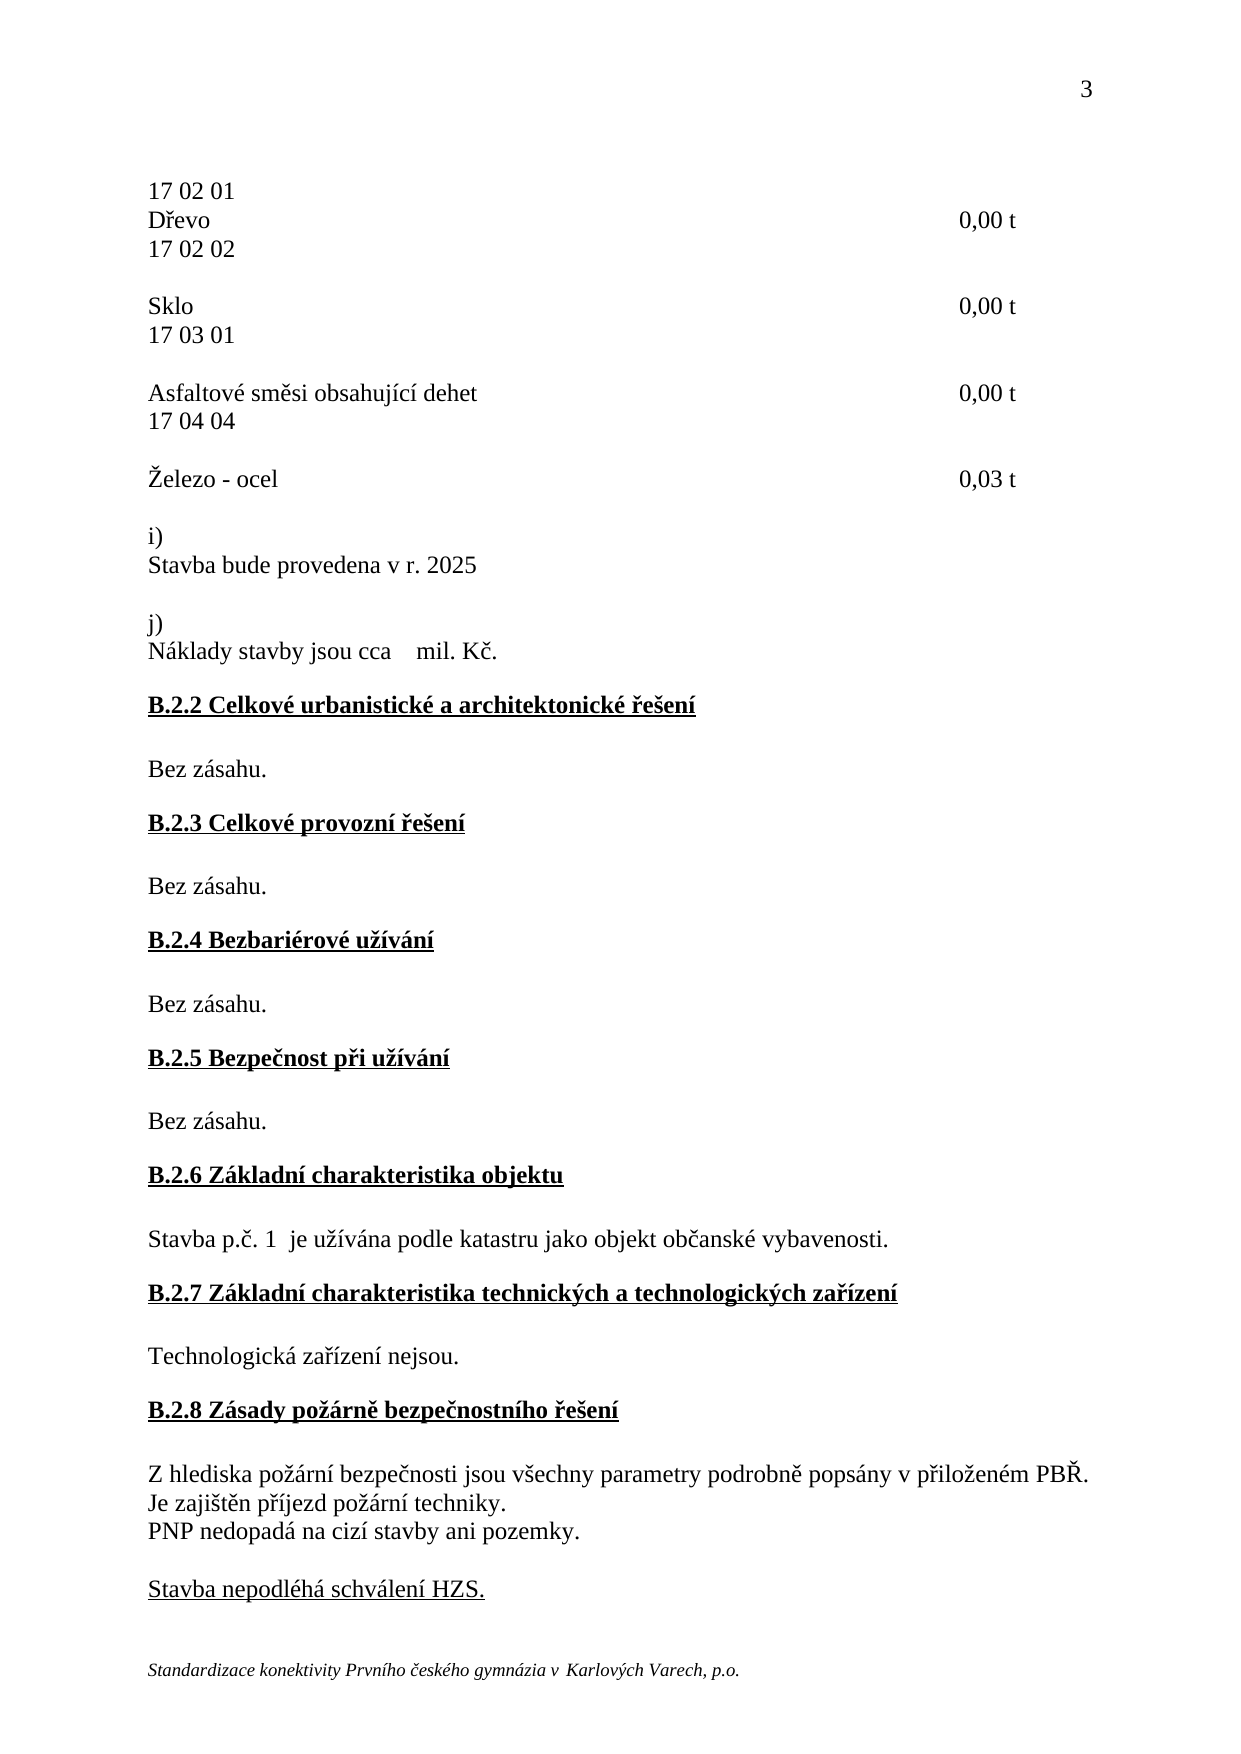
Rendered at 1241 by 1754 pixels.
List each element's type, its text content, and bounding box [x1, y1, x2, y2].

subtitle B.2.3 Celkové provozní řešení [148, 808, 1093, 836]
text Bez zásahu. [148, 754, 1093, 783]
text Náklady stavby jsou cca mil. Kč. [148, 636, 1093, 665]
text Železo - ocel 0,03 t [148, 464, 1093, 493]
text Z hlediska požární bezpečnosti jsou všechny parametry podrobně popsány v přiloženém PBŘ. [148, 1459, 1093, 1488]
text Bez zásahu. [148, 871, 1093, 900]
text PNP nedopadá na cizí stavby ani pozemky. [148, 1516, 1093, 1545]
text i) [148, 521, 1093, 550]
text Stavba nepodléhá schválení HZS. [148, 1574, 1093, 1603]
text Stavba bude provedena v r. 2025 [148, 550, 1093, 579]
text 17 02 02 [148, 234, 1093, 263]
text Dřevo 0,00 t [148, 205, 1093, 234]
text 17 04 04 [148, 406, 1093, 435]
text Bez zásahu. [148, 989, 1093, 1018]
text Sklo 0,00 t [148, 291, 1093, 320]
text Bez zásahu. [148, 1106, 1093, 1135]
text Technologická zařízení nejsou. [148, 1341, 1093, 1370]
subtitle B.2.2 Celkové urbanistické a architektonické řešení [148, 690, 1093, 719]
text Je zajištěn příjezd požární techniky. [148, 1488, 1093, 1516]
subtitle B.2.6 Základní charakteristika objektu [148, 1160, 1093, 1189]
subtitle B.2.7 Základní charakteristika technických a technologických zařízení [148, 1278, 1093, 1306]
subtitle B.2.8 Zásady požárně bezpečnostního řešení [148, 1395, 1093, 1424]
subtitle B.2.4 Bezbariérové užívání [148, 925, 1093, 954]
text 17 02 01 [148, 176, 1093, 205]
subtitle B.2.5 Bezpečnost při užívání [148, 1043, 1093, 1071]
text Asfaltové směsi obsahující dehet 0,00 t [148, 378, 1093, 406]
text j) [148, 608, 1093, 636]
text Stavba p.č. 1 je užívána podle katastru jako objekt občanské vybavenosti. [148, 1224, 1093, 1253]
text 17 03 01 [148, 320, 1093, 349]
